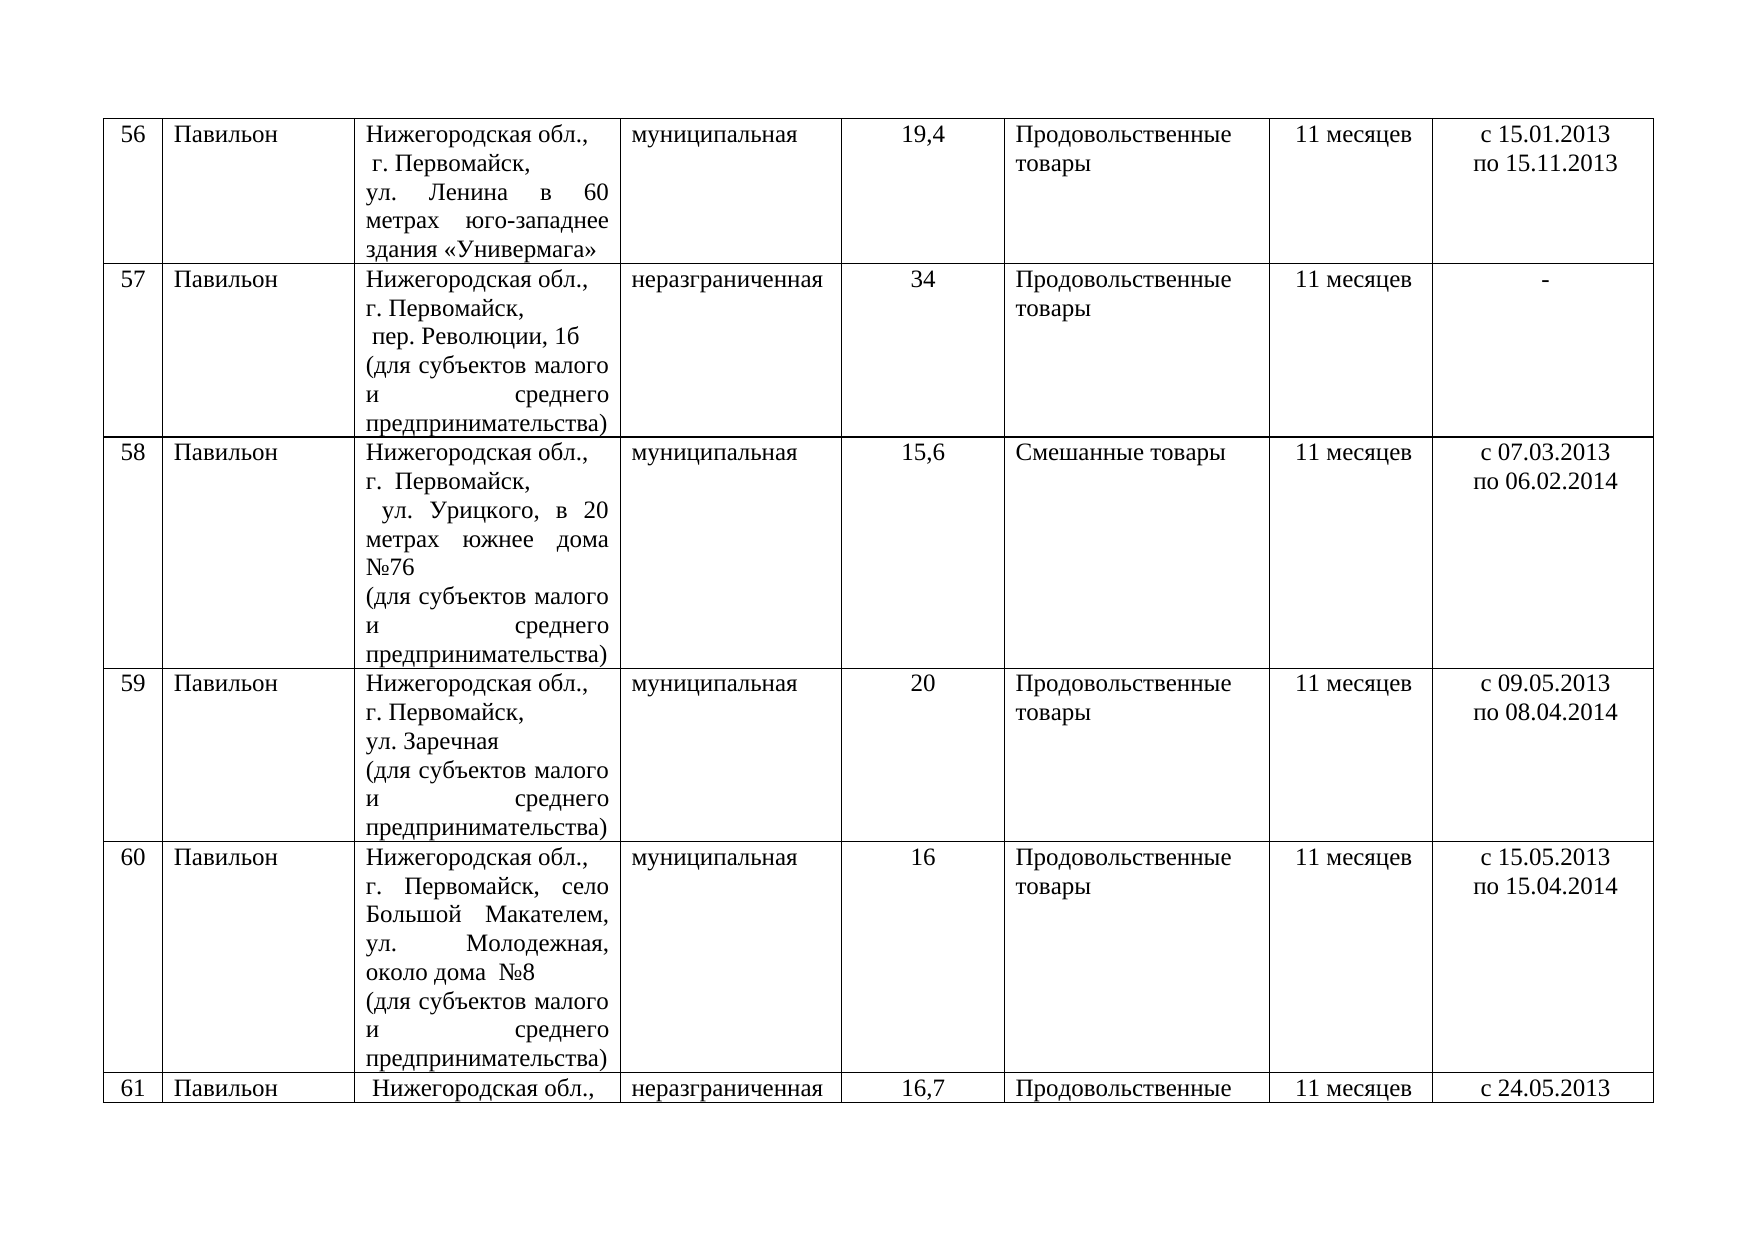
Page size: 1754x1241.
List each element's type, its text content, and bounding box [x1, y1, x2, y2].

table_cell 11 месяцев [1270, 264, 1432, 436]
table_cell муниципальная [621, 669, 841, 841]
table_cell Нижегородская обл., г. Первомайск, пер. Революции, 1б (для субъектов малого и среднего предпринимательства) [355, 264, 620, 436]
table_cell Нижегородская обл., г. Первомайск, село Большой Макателем, ул. Молодежная, около дома №8 (для субъектов малого и среднего предпринимательства) [355, 842, 620, 1072]
table_cell 20 [842, 669, 1004, 841]
table_cell с 15.01.2013 по 15.11.2013 [1433, 119, 1653, 263]
table_cell с 09.05.2013 по 08.04.2014 [1433, 669, 1653, 841]
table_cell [1005, 1073, 1269, 1102]
table_cell 56 [104, 119, 162, 263]
table_cell 11 месяцев [1270, 842, 1432, 1072]
table_cell муниципальная [621, 842, 841, 1072]
table_cell 16 [842, 842, 1004, 1072]
table_cell Продовольственные товары [1005, 119, 1269, 263]
table_cell с 15.05.2013 по 15.04.2014 [1433, 842, 1653, 1072]
table_cell - [1433, 264, 1653, 436]
table_cell Павильон [163, 119, 354, 263]
table_cell неразграниченная [621, 1073, 841, 1102]
table_cell 11 месяцев [1270, 438, 1432, 667]
table_cell 61 [104, 1073, 162, 1102]
table_cell 60 [104, 842, 162, 1072]
table_cell 57 [104, 264, 162, 436]
table_cell 59 [104, 669, 162, 841]
table_cell 16,7 [842, 1073, 1004, 1102]
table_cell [355, 1073, 620, 1102]
table_cell 34 [842, 264, 1004, 436]
table_cell Продовольственные товары [1005, 669, 1269, 841]
table_cell Смешанные товары [1005, 438, 1269, 667]
table_cell 11 месяцев [1270, 669, 1432, 841]
table_cell 19,4 [842, 119, 1004, 263]
table_cell Нижегородская обл., г. Первомайск, ул. Урицкого, в 20 метрах южнее дома №76 (для субъектов малого и среднего предпринимательства) [355, 438, 620, 667]
table_cell Нижегородская обл., г. Первомайск, ул. Ленина в 60 метрах юго-западнее здания «Универмага» [355, 119, 620, 263]
table_cell Павильон [163, 264, 354, 436]
table_cell Павильон [163, 669, 354, 841]
table_cell Павильон [163, 1073, 354, 1102]
table_cell неразграниченная [621, 264, 841, 436]
table_cell Павильон [163, 842, 354, 1072]
table_cell с 07.03.2013 по 06.02.2014 [1433, 438, 1653, 667]
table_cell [1433, 1073, 1653, 1102]
table_cell 11 месяцев [1270, 1073, 1432, 1102]
table_cell Павильон [163, 438, 354, 667]
table_cell 58 [104, 438, 162, 667]
table_cell 15,6 [842, 438, 1004, 667]
table_cell Продовольственные товары [1005, 264, 1269, 436]
table_cell муниципальная [621, 119, 841, 263]
table_cell 11 месяцев [1270, 119, 1432, 263]
table_cell муниципальная [621, 438, 841, 667]
table_cell Нижегородская обл., г. Первомайск, ул. Заречная (для субъектов малого и среднего предпринимательства) [355, 669, 620, 841]
table_cell Продовольственные товары [1005, 842, 1269, 1072]
